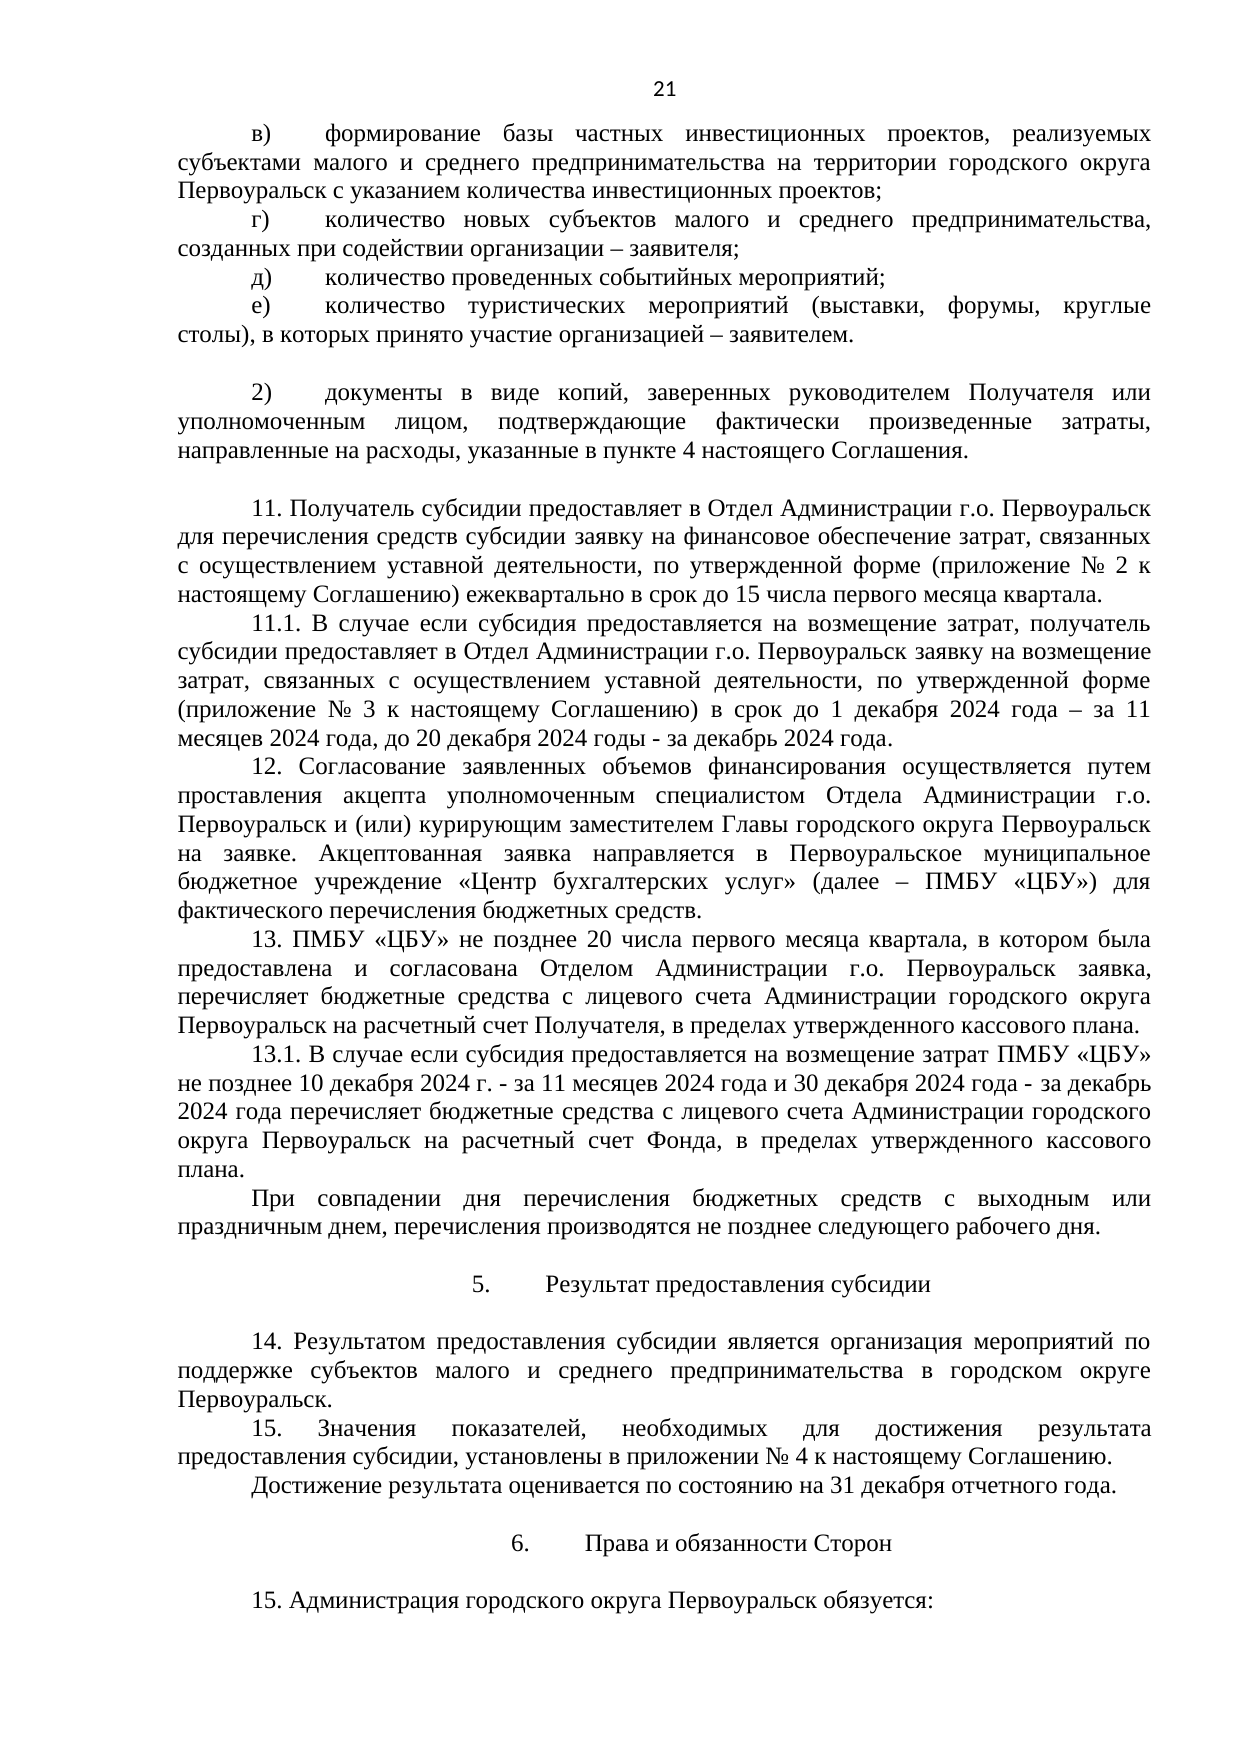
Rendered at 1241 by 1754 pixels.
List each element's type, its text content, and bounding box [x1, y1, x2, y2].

text 15. Значения показателей, необходимых для достижения результата предоставления субсидии, установлены в приложении № 4 к настоящему Соглашению. [177, 1413, 1152, 1470]
list формирование базы частных инвестиционных проектов, реализуемых субъектами малого и среднего предпринимательства на территории городского округа Первоуральск с указанием количества инвестиционных проектов; [177, 118, 1152, 204]
text 12. Согласование заявленных объемов финансирования осуществляется путем проставления акцепта уполномоченным специалистом Отдела Администрации г.о. Первоуральск и (или) курирующим заместителем Главы городского округа Первоуральск на заявке. Акцептованная заявка направляется в Первоуральское муниципальное бюджетное учреждение «Центр бухгалтерских услуг» (далее – ПМБУ «ЦБУ») для фактического перечисления бюджетных средств. [177, 751, 1152, 924]
text 11.1. В случае если субсидия предоставляется на возмещение затрат, получатель субсидии предоставляет в Отдел Администрации г.о. Первоуральск заявку на возмещение затрат, связанных с осуществлением уставной деятельности, по утвержденной форме (приложение № 3 к настоящему Соглашению) в срок до 1 декабря 2024 года – за 11 месяцев 2024 года, до 20 декабря 2024 годы - за декабрь 2024 года. [177, 608, 1152, 751]
text 11. Получатель субсидии предоставляет в Отдел Администрации г.о. Первоуральск для перечисления средств субсидии заявку на финансовое обеспечение затрат, связанных с осуществлением уставной деятельности, по утвержденной форме (приложение № 2 к настоящему Соглашению) ежеквартально в срок до 15 числа первого месяца квартала. [177, 493, 1152, 608]
text 15. Администрация городского округа Первоуральск обязуется: [177, 1585, 1152, 1614]
list количество туристических мероприятий (выставки, форумы, круглые столы), в которых принято участие организацией – заявителем. [177, 291, 1152, 348]
text 13.1. В случае если субсидия предоставляется на возмещение затрат ПМБУ «ЦБУ» не позднее 10 декабря 2024 г. - за 11 месяцев 2024 года и 30 декабря 2024 года - за декабрь 2024 года перечисляет бюджетные средства с лицевого счета Администрации городского округа Первоуральск на расчетный счет Фонда, в пределах утвержденного кассового плана. [177, 1039, 1152, 1183]
list Права и обязанности Сторон [177, 1528, 1152, 1556]
text 14. Результатом предоставления субсидии является организация мероприятий по поддержке субъектов малого и среднего предпринимательства в городском округе Первоуральск. [177, 1326, 1152, 1413]
list Результат предоставления субсидии [177, 1269, 1152, 1298]
text 13. ПМБУ «ЦБУ» не позднее 20 числа первого месяца квартала, в котором была предоставлена и согласована Отделом Администрации г.о. Первоуральск заявка, перечисляет бюджетные средства с лицевого счета Администрации городского округа Первоуральск на расчетный счет Получателя, в пределах утвержденного кассового плана. [177, 924, 1152, 1039]
list количество проведенных событийных мероприятий; [177, 262, 1152, 291]
list документы в виде копий, заверенных руководителем Получателя или уполномоченным лицом, подтверждающие фактически произведенные затраты, направленные на расходы, указанные в пункте 4 настоящего Соглашения. [177, 377, 1152, 463]
text При совпадении дня перечисления бюджетных средств с выходным или праздничным днем, перечисления производятся не позднее следующего рабочего дня. [177, 1183, 1152, 1240]
text Достижение результата оценивается по состоянию на 31 декабря отчетного года. [177, 1470, 1152, 1499]
list количество новых субъектов малого и среднего предпринимательства, созданных при содействии организации – заявителя; [177, 204, 1152, 262]
